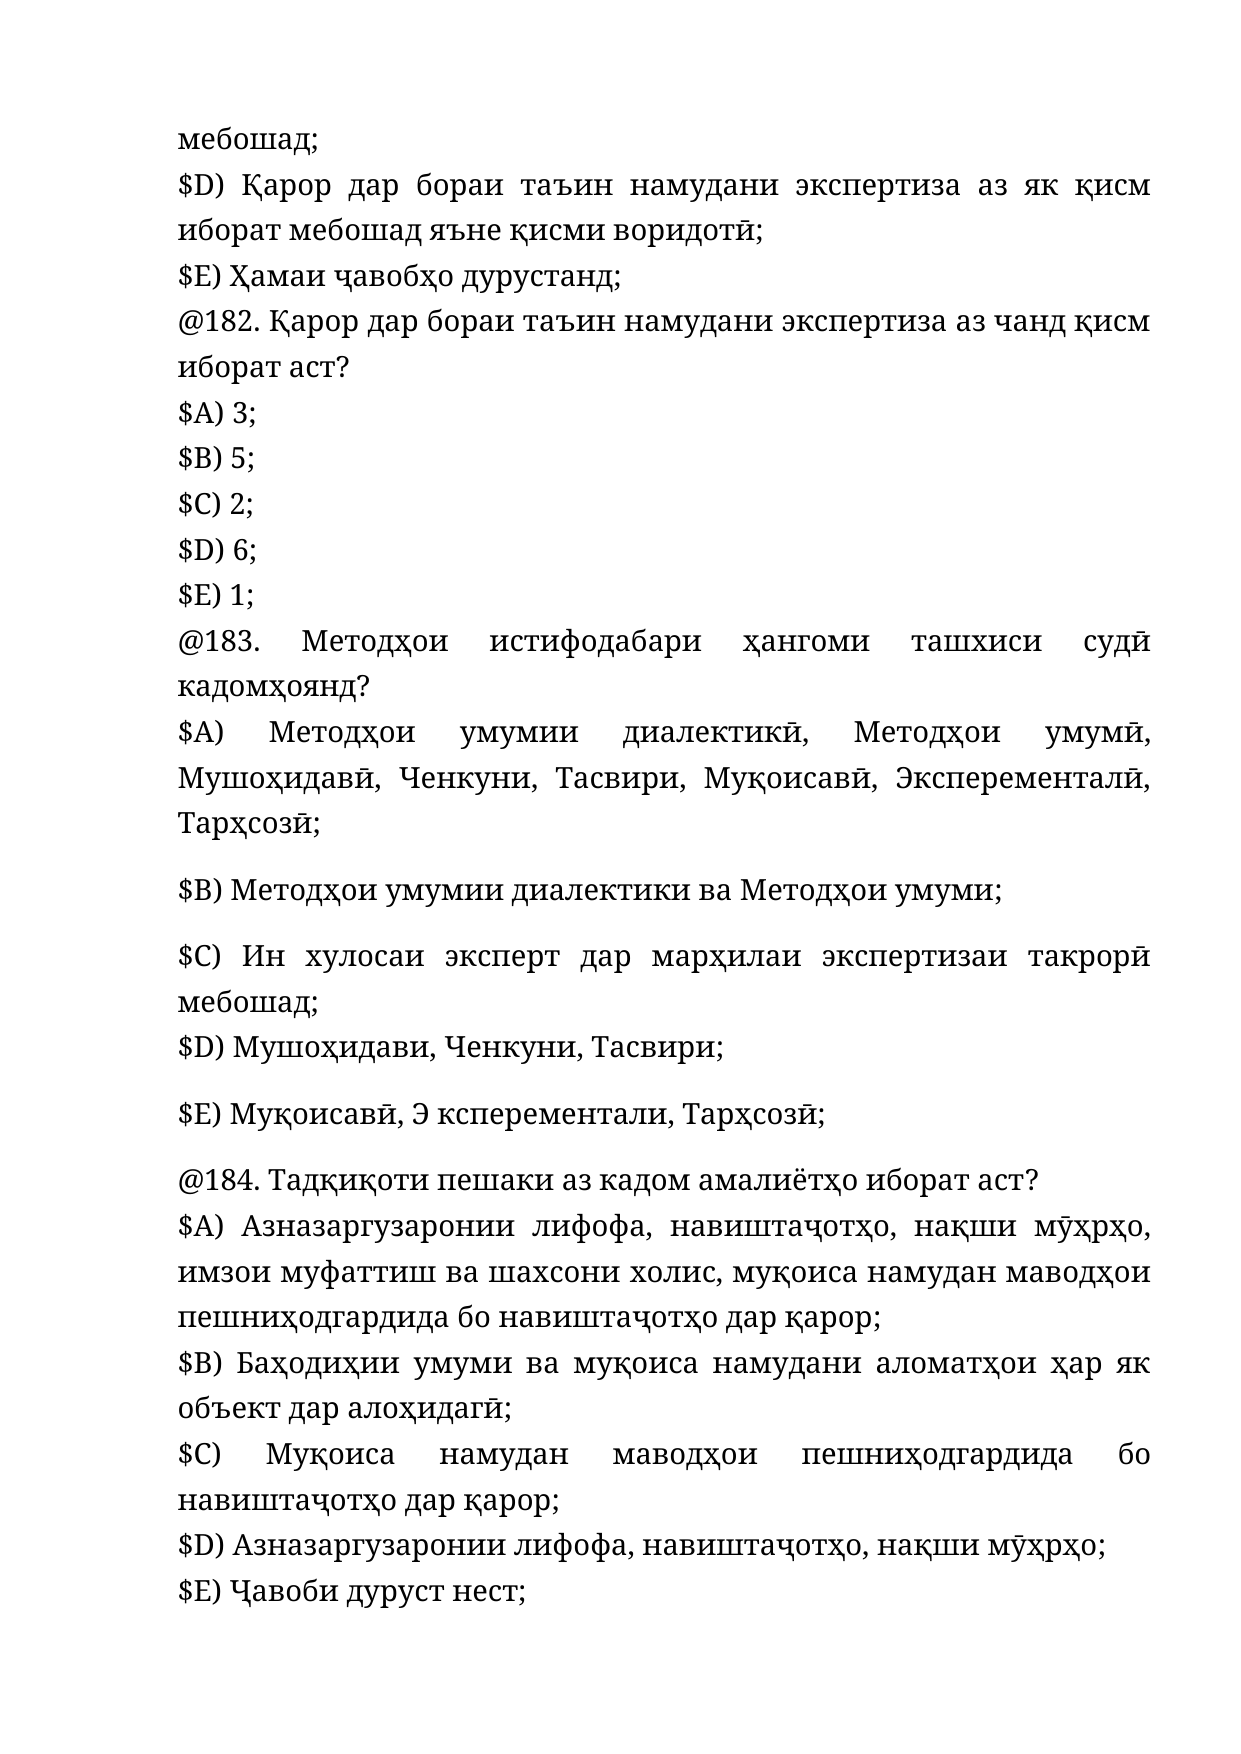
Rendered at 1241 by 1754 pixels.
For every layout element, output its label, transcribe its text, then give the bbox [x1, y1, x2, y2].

text $D) 6; [177, 529, 1152, 568]
text @182. Қарор дар бораи таъин намудани экспертиза аз чанд қисм иборат аст? [177, 301, 1152, 386]
text $B) Баҳодиҳии умуми ва муқоиса намудани аломатҳои ҳар як объект дар алоҳидагӣ; [177, 1342, 1152, 1427]
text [177, 118, 1152, 158]
text $A) Методҳои умумии диалектикӣ, Методҳои умумӣ, Мушоҳидавӣ, Ченкуни, Тасвири, Муқоисавӣ, Эксперементалӣ, Тарҳсозӣ; [177, 711, 1152, 842]
text $D) Азназаргузаронии лифофа, навиштаҷотҳо, нақши мӯҳрҳо; [177, 1524, 1152, 1564]
text @184. Тадқиқоти пешаки аз кадом амалиётҳо иборат аст? [177, 1159, 1152, 1199]
text $B) Методҳои умумии диалектики ва Методҳои умуми; [177, 869, 1152, 909]
text $C) 2; [177, 483, 1152, 523]
text $E) 1; [177, 574, 1152, 614]
text $C) Муқоиса намудан маводҳои пешниҳодгардида бо навиштаҷотҳо дар қарор; [177, 1433, 1152, 1519]
text $A) 3; [177, 392, 1152, 432]
text $E) Муқоисавӣ, Э ксперементали, Тарҳсозӣ; [177, 1093, 1152, 1133]
text $B) 5; [177, 437, 1152, 477]
text $E) Ҳамаи ҷавобҳо дурустанд; [177, 255, 1152, 295]
text $D) Мушоҳидави, Ченкуни, Тасвири; [177, 1027, 1152, 1066]
text $D) Қарор дар бораи таъин намудани экспертиза аз як қисм иборат мебошад яъне қисми воридотӣ; [177, 164, 1152, 249]
text @183. Методҳои истифодабари ҳангоми ташхиси судӣ кадомҳоянд? [177, 620, 1152, 705]
text $A) Азназаргузаронии лифофа, навиштаҷотҳо, нақши мӯҳрҳо, имзои муфаттиш ва шахсони холис, муқоиса намудан маводҳои пешниҳодгардида бо навиштаҷотҳо дар қарор; [177, 1205, 1152, 1336]
text $C) Ин хулосаи эксперт дар марҳилаи экспертизаи такрорӣ мебошад; [177, 935, 1152, 1021]
text $E) Ҷавоби дуруст нест; [177, 1570, 1152, 1610]
